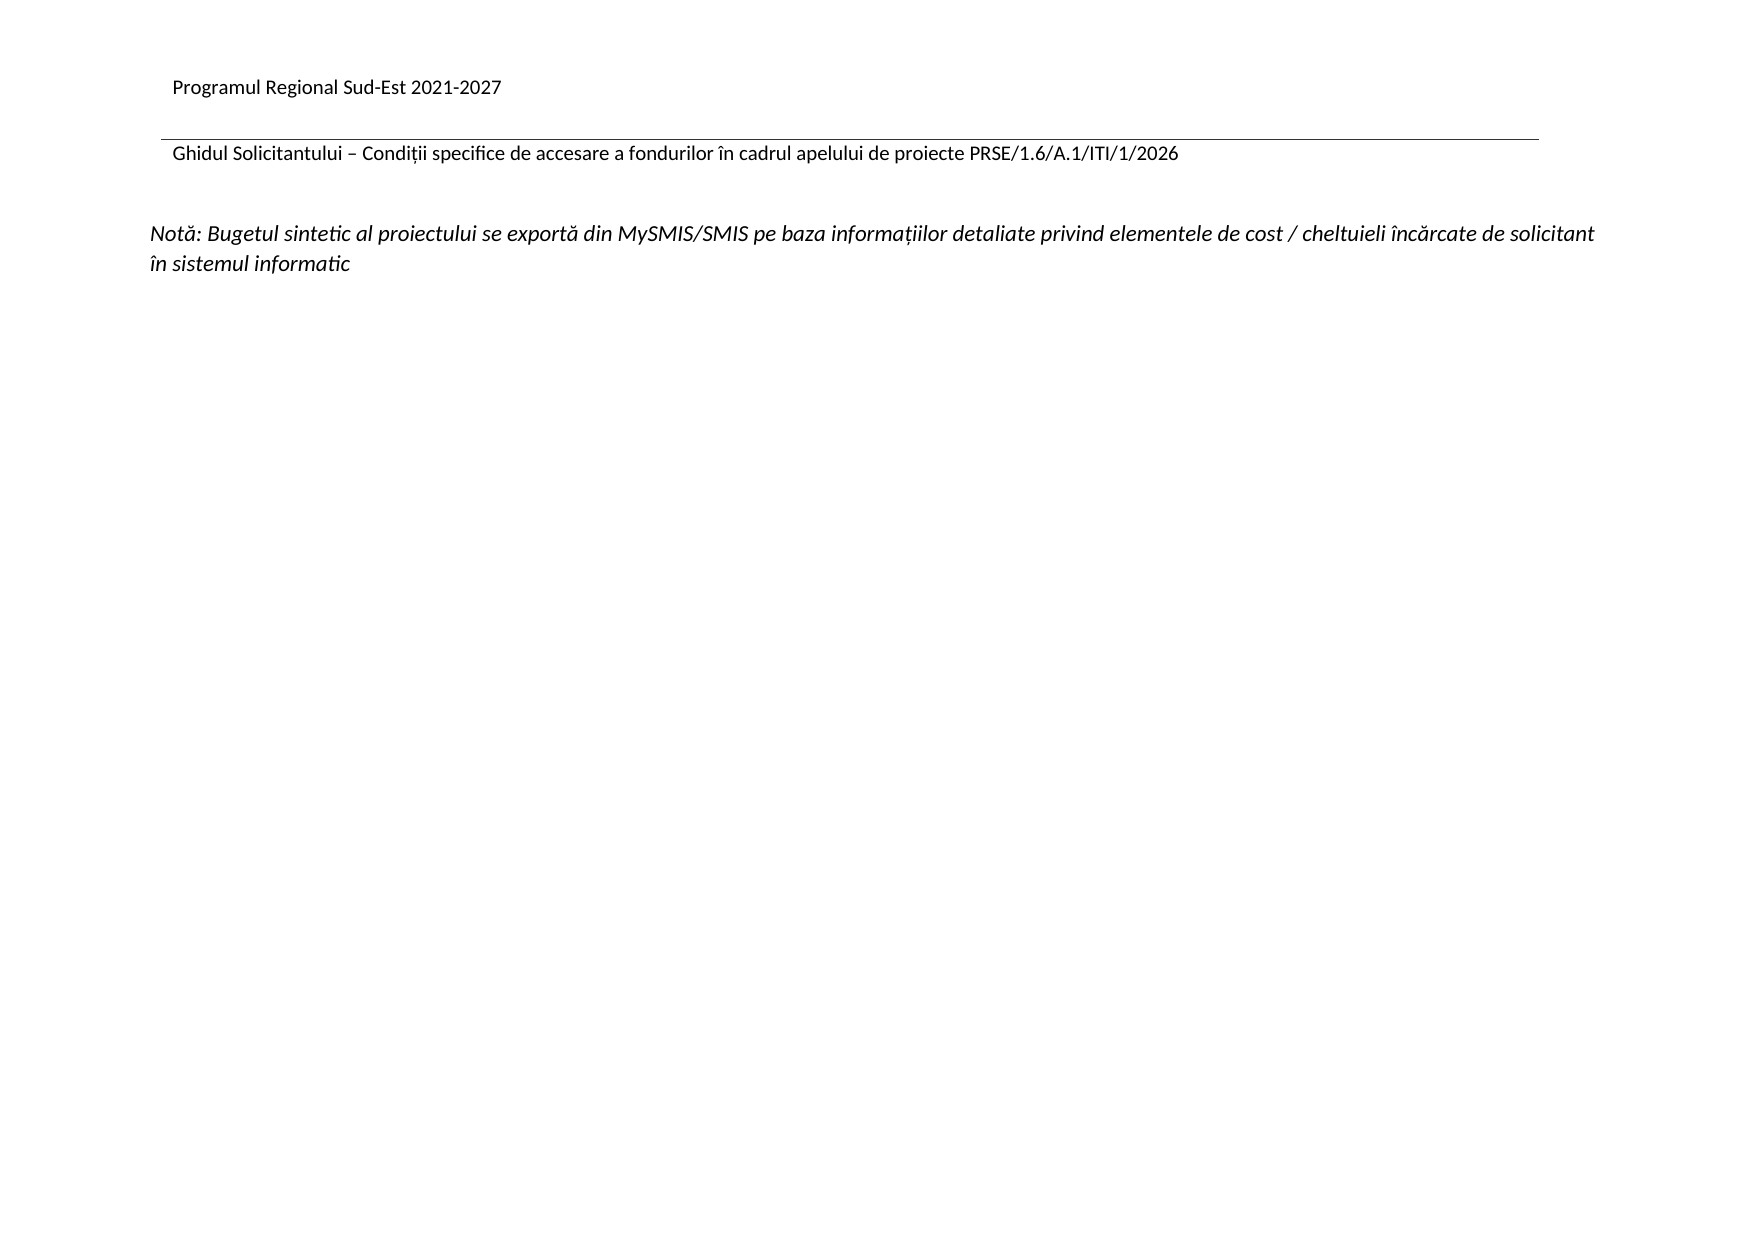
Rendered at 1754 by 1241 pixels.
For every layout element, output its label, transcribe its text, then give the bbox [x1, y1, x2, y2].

text Notă: Bugetul sintetic al proiectului se exportă din MySMIS/SMIS pe baza informațiilor detaliate privind elementele de cost / cheltuieli încărcate de solicitant în sistemul informatic [150, 219, 1604, 277]
